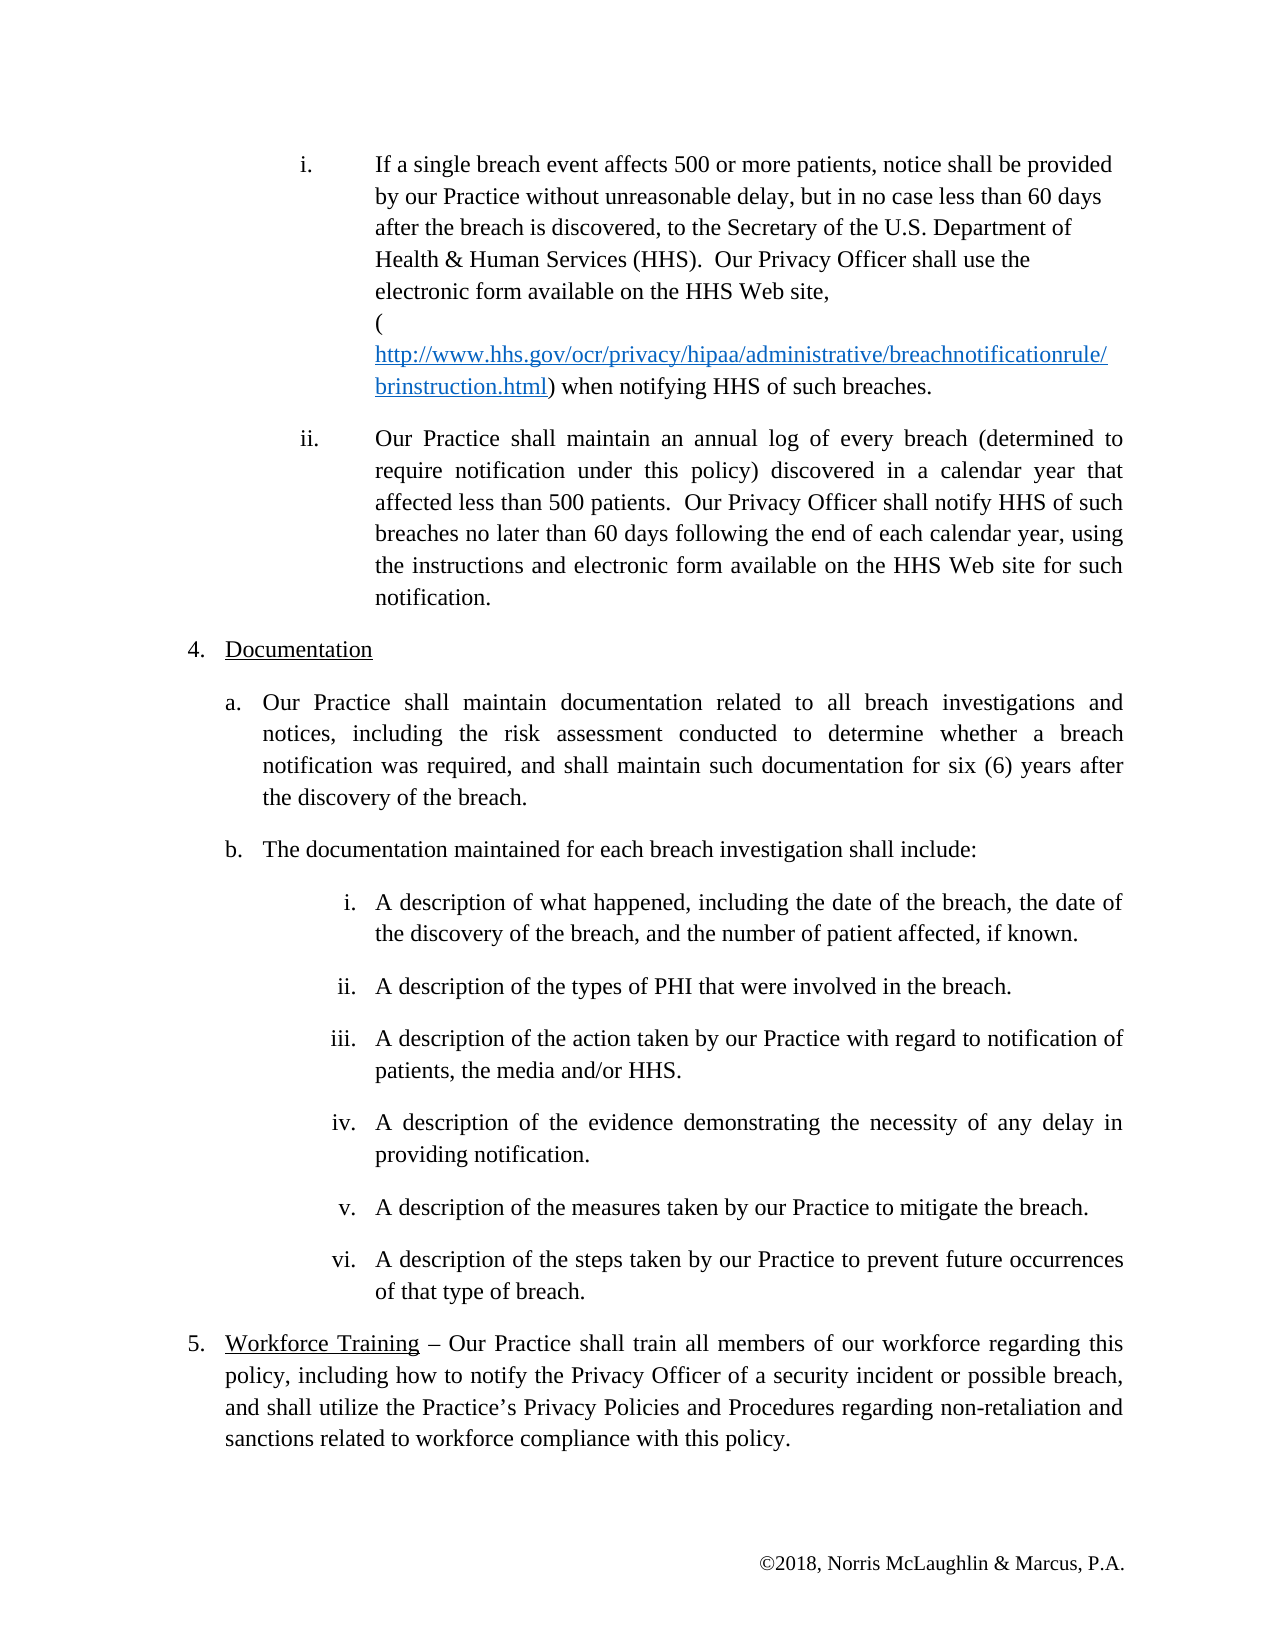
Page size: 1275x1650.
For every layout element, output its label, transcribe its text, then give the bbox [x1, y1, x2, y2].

list Our Practice shall maintain documentation related to all breach investigations and notices, including the risk assessment conducted to determine whether a breach notification was required, and shall maintain such documentation for six (6) years after the discovery of the breach. [225, 687, 1125, 810]
list A description of the measures taken by our Practice to mitigate the breach. [356, 1192, 1125, 1220]
list Documentation [187, 635, 1125, 663]
list If a single breach event affects 500 or more patients, notice shall be provided by our Practice without unreasonable delay, but in no case less than 60 days after the breach is discovered, to the Secretary of the U.S. Department of Health & Human Services (HHS). Our Privacy Officer shall use the electronic form available on the HHS Web site, (http://www.hhs.gov/ocr/privacy/hipaa/administrative/breachnotificationrule/brinstruction.html) when notifying HHS of such breaches. [300, 150, 1125, 399]
list Workforce Training – Our Practice shall train all members of our workforce regarding this policy, including how to notify the Privacy Officer of a security incident or possible breach, and shall utilize the Practice’s Privacy Policies and Procedures regarding non-retaliation and sanctions related to workforce compliance with this policy. [187, 1329, 1125, 1452]
list A description of the evidence demonstrating the necessity of any delay in providing notification. [356, 1108, 1125, 1168]
list A description of the types of PHI that were involved in the breach. [356, 972, 1125, 999]
list The documentation maintained for each breach investigation shall include: [225, 835, 1125, 863]
list A description of what happened, including the date of the breach, the date of the discovery of the breach, and the number of patient affected, if known. [356, 887, 1125, 947]
list A description of the steps taken by our Practice to prevent future occurrences of that type of breach. [356, 1245, 1125, 1304]
list Our Practice shall maintain an annual log of every breach (determined to require notification under this policy) discovered in a calendar year that affected less than 500 patients. Our Privacy Officer shall notify HHS of such breaches no later than 60 days following the end of each calendar year, using the instructions and electronic form available on the HHS Web site for such notification. [300, 424, 1125, 610]
list A description of the action taken by our Practice with regard to notification of patients, the media and/or HHS. [356, 1024, 1125, 1083]
